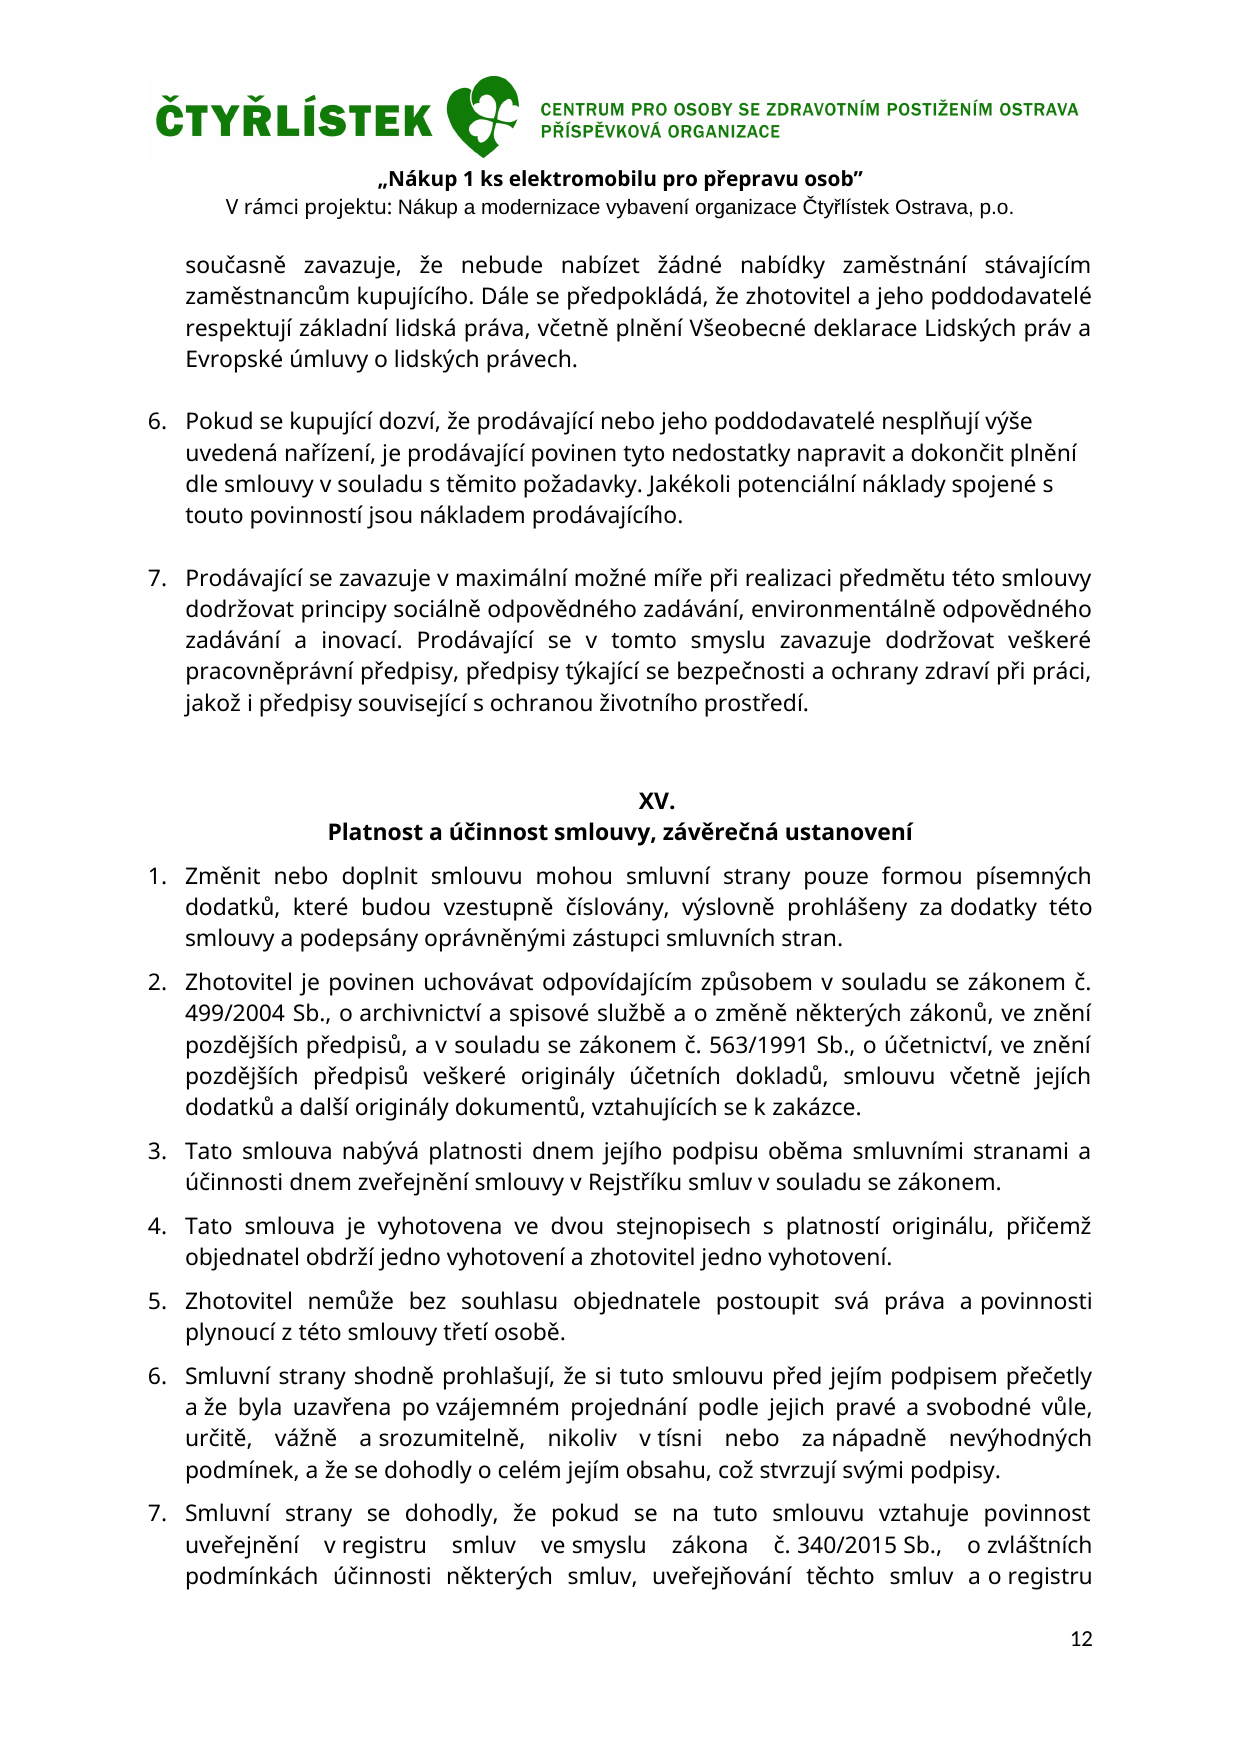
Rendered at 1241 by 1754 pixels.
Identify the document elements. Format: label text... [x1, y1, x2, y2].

list Pokud se kupující dozví, že prodávající nebo jeho poddodavatelé nesplňují výše uvedená nařízení, je prodávající povinen tyto nedostatky napravit a dokončit plnění dle smlouvy v souladu s těmito požadavky. Jakékoli potenciální náklady spojené s touto povinností jsou nákladem prodávajícího. [148, 405, 1093, 530]
list Změnit nebo doplnit smlouvu mohou smluvní strany pouze formou písemných dodatků, které budou vzestupně číslovány, výslovně prohlášeny za dodatky této smlouvy a podepsány oprávněnými zástupci smluvních stran. [148, 860, 1093, 954]
list Zhotovitel nemůže bez souhlasu objednatele postoupit svá práva a povinnosti plynoucí z této smlouvy třetí osobě. [148, 1285, 1093, 1347]
list Zhotovitel je povinen uchovávat odpovídajícím způsobem v souladu se zákonem č. 499/2004 Sb., o archivnictví a spisové službě a o změně některých zákonů, ve znění pozdějších předpisů, a v souladu se zákonem č. 563/1991 Sb., o účetnictví, ve znění pozdějších předpisů veškeré originály účetních dokladů, smlouvu včetně jejích dodatků a další originály dokumentů, vztahujících se k zakázce. [148, 966, 1093, 1122]
list Prodávající se zavazuje v maximální možné míře při realizaci předmětu této smlouvy dodržovat principy sociálně odpovědného zadávání, environmentálně odpovědného zadávání a inovací. Prodávající se v tomto smyslu zavazuje dodržovat veškeré pracovněprávní předpisy, předpisy týkající se bezpečnosti a ochrany zdraví při práci, jakož i předpisy související s ochranou životního prostředí. [148, 561, 1093, 718]
text XV. [221, 785, 1093, 816]
list Smluvní strany shodně prohlašují, že si tuto smlouvu před jejím podpisem přečetly a že byla uzavřena po vzájemném projednání podle jejich pravé a svobodné vůle, určitě, vážně a srozumitelně, nikoliv v tísni nebo za nápadně nevýhodných podmínek, a že se dohodly o celém jejím obsahu, což stvrzují svými podpisy. [148, 1360, 1093, 1485]
picture [147, 73, 1094, 164]
list Tato smlouva nabývá platnosti dnem jejího podpisu oběma smluvními stranami a účinnosti dnem zveřejnění smlouvy v Rejstříku smluv v souladu se zákonem. [148, 1135, 1093, 1197]
text Platnost a účinnost smlouvy, závěrečná ustanovení [148, 816, 1093, 847]
list Tato smlouva je vyhotovena ve dvou stejnopisech s platností originálu, přičemž objednatel obdrží jedno vyhotovení a zhotovitel jedno vyhotovení. [148, 1210, 1093, 1272]
